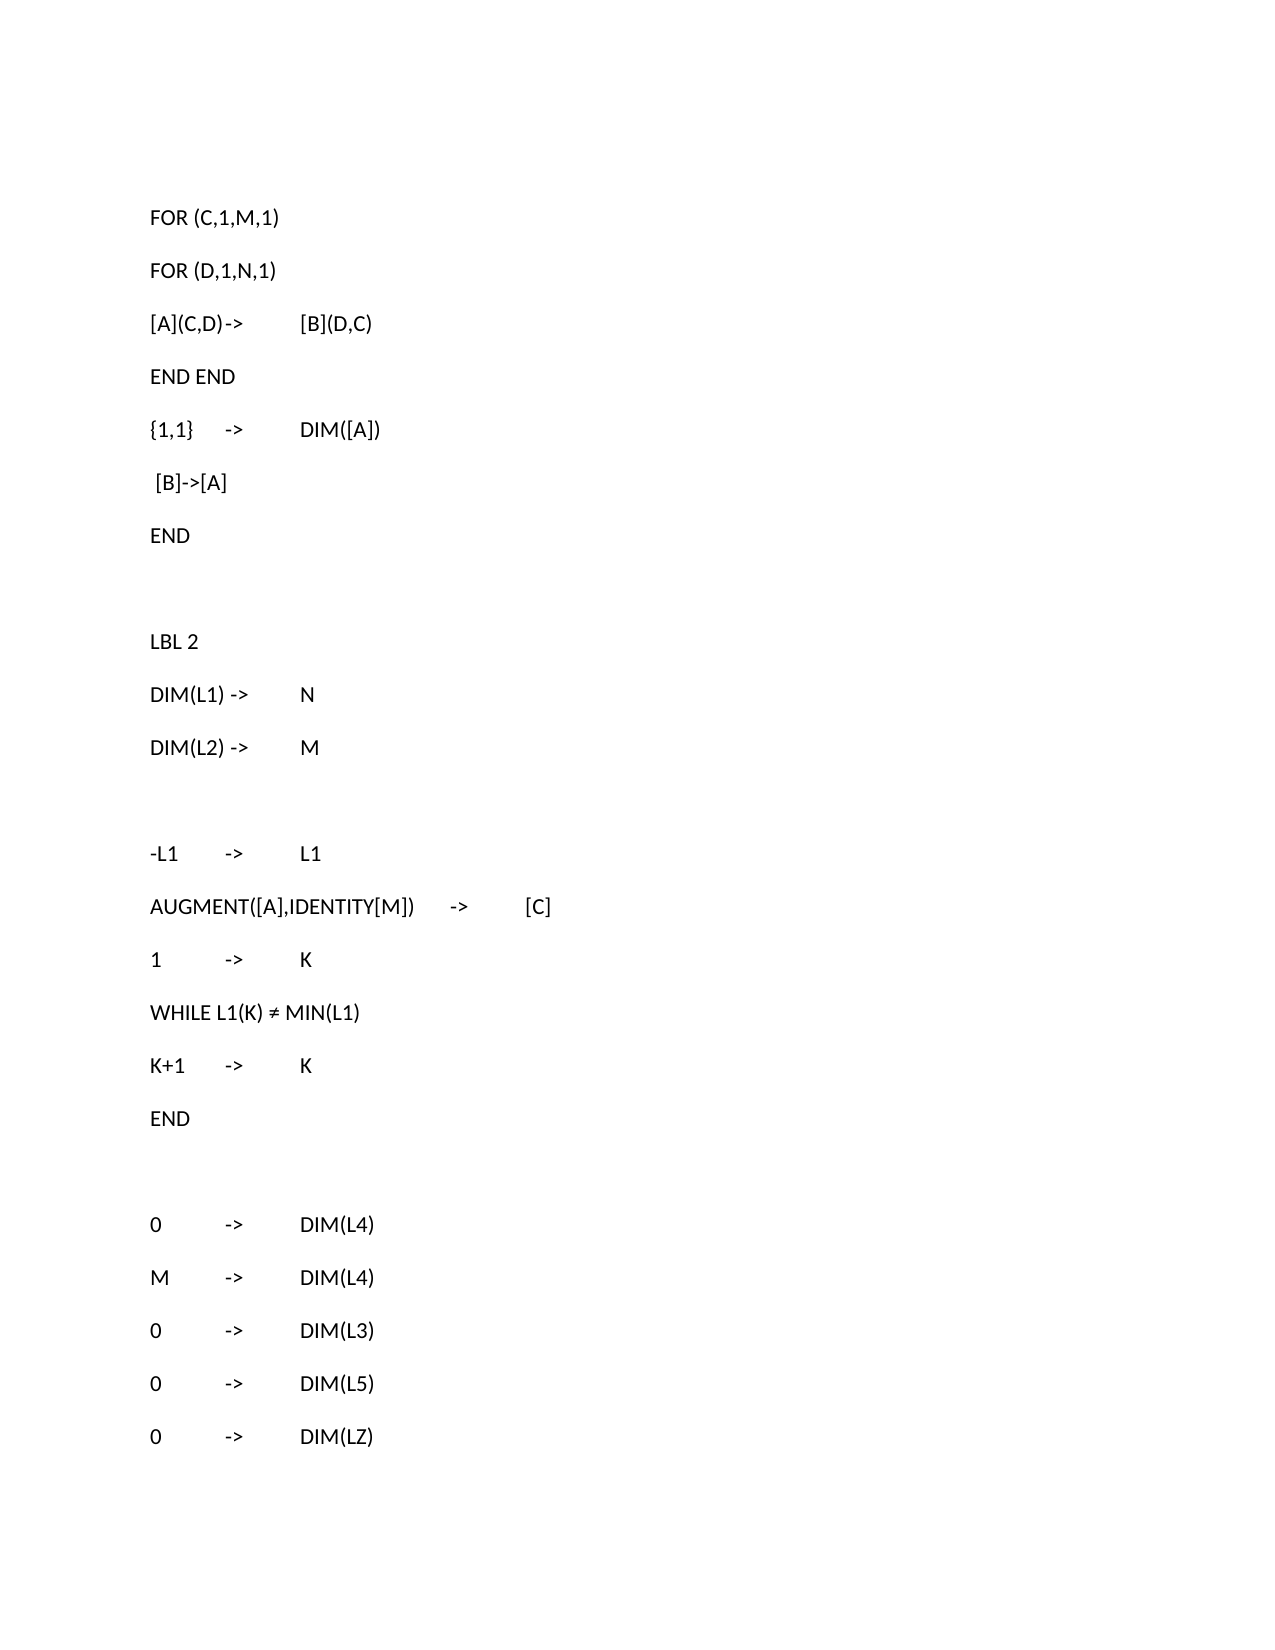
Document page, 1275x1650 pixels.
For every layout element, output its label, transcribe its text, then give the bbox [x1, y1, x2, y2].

text FOR (D,1,N,1) [150, 256, 1125, 284]
text [B]->[A] [150, 468, 1125, 496]
text K+1 -> K [150, 1051, 1125, 1079]
text END [150, 1104, 1125, 1132]
text 0 -> DIM(L4) [150, 1210, 1125, 1238]
text 0 -> DIM(L3) [150, 1316, 1125, 1344]
text {1,1} -> DIM([A]) [150, 415, 1125, 443]
text [A](C,D) -> [B](D,C) [150, 309, 1125, 337]
text LBL 2 [150, 627, 1125, 655]
text END [150, 521, 1125, 549]
text END END [150, 362, 1125, 390]
text 0 -> DIM(LZ) [150, 1422, 1125, 1451]
text DIM(L1) -> N [150, 680, 1125, 708]
text FOR (C,1,M,1) [150, 203, 1125, 231]
text AUGMENT([A],IDENTITY[M]) -> [C] [150, 892, 1125, 920]
text 1 -> K [150, 945, 1125, 973]
text 0 -> DIM(L5) [150, 1369, 1125, 1397]
text DIM(L2) -> M [150, 733, 1125, 761]
text -L1 -> L1 [150, 839, 1125, 867]
text WHILE L1(K) ≠ MIN(L1) [150, 998, 1125, 1026]
text M -> DIM(L4) [150, 1263, 1125, 1291]
